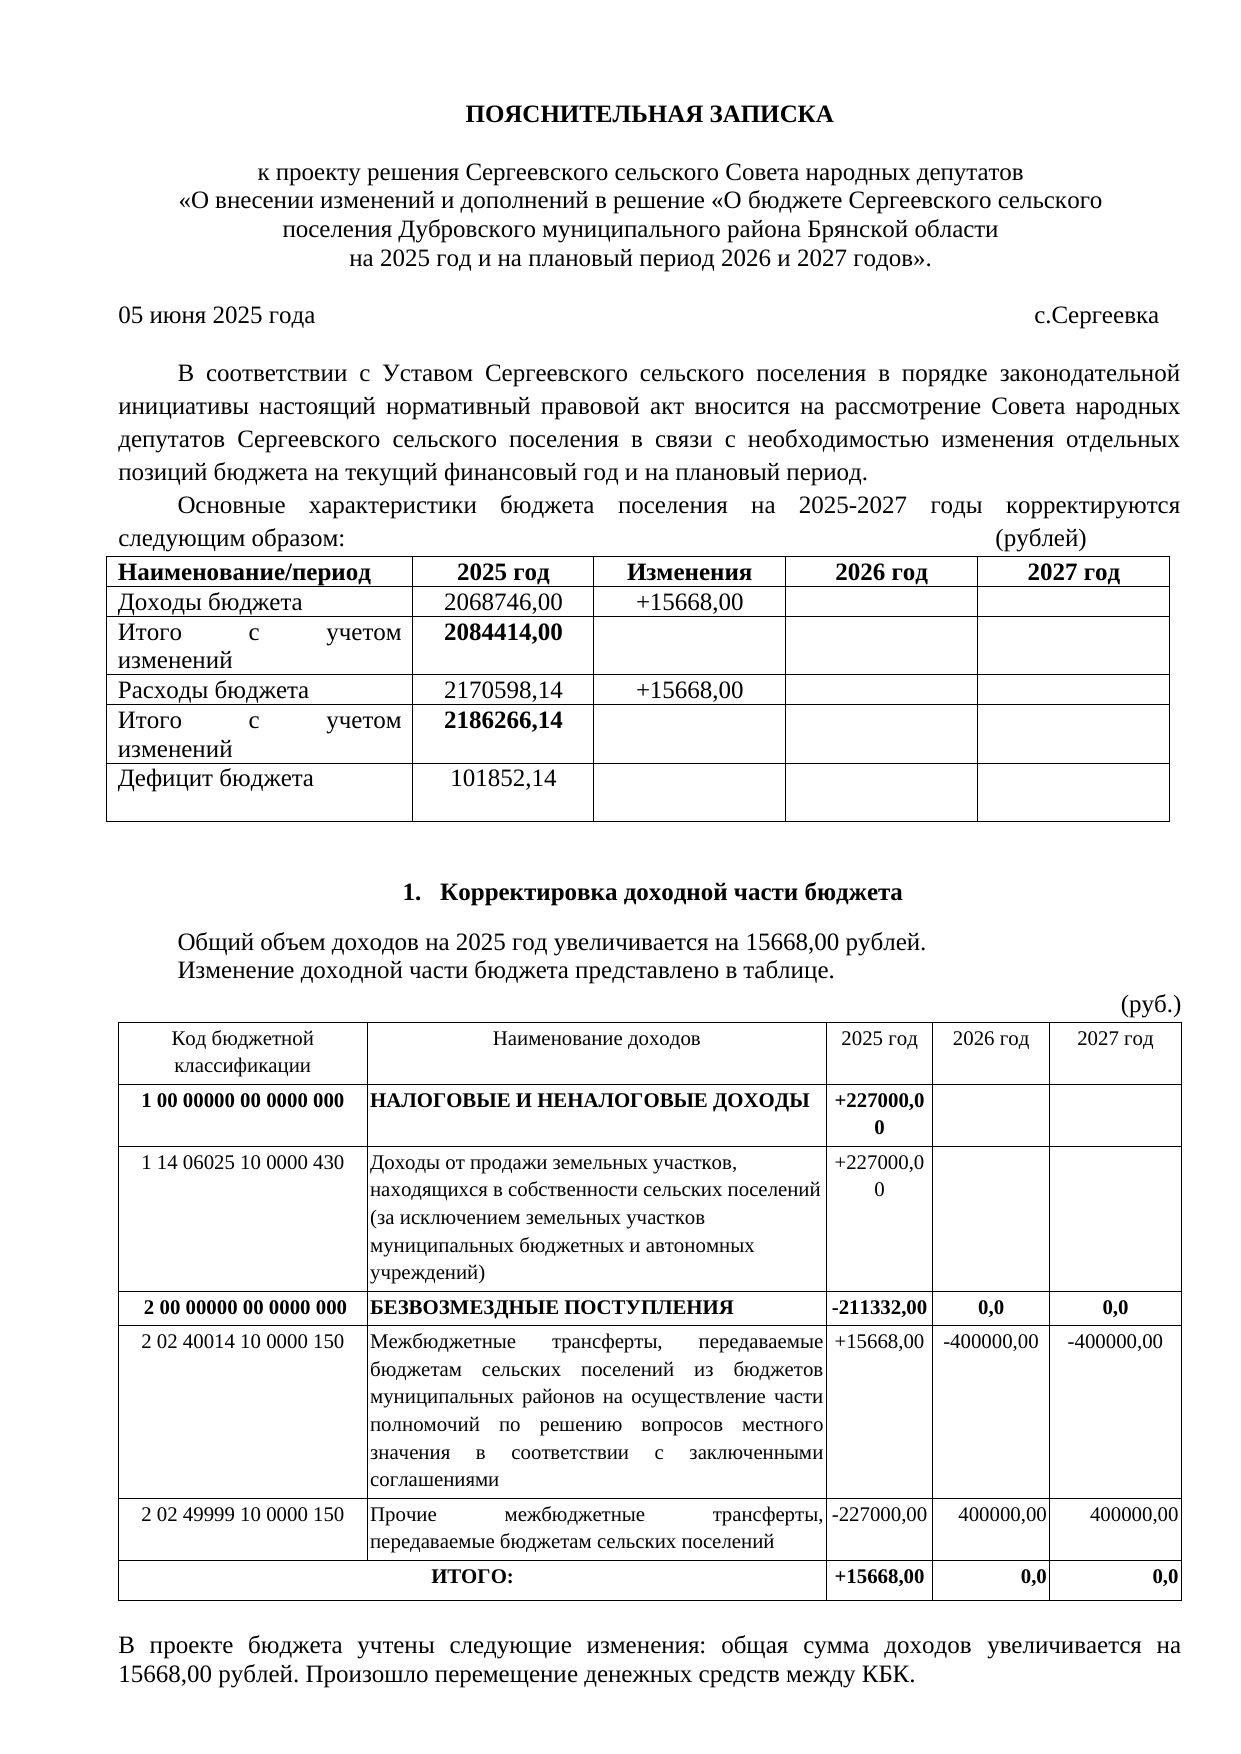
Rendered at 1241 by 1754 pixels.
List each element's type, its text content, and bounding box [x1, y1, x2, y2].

table_cell 2170598,14 [413, 675, 593, 704]
table_cell 2 02 40014 10 0000 150 [119, 1326, 367, 1498]
table_cell +227000,00 [827, 1147, 932, 1291]
table_cell -227000,00 [827, 1499, 932, 1560]
table_cell 1 00 00000 00 0000 000 [119, 1085, 367, 1146]
list Корректировка доходной части бюджета [402, 877, 1181, 906]
table_cell [1050, 1085, 1181, 1146]
table_cell [978, 675, 1169, 704]
table_cell [933, 1147, 1049, 1291]
table_cell [933, 1085, 1049, 1146]
table_header 2027 год [1050, 1023, 1181, 1084]
table_cell [594, 705, 785, 762]
table_header Код бюджетной классификации [119, 1023, 367, 1084]
table_header 2026 год [933, 1023, 1049, 1084]
table_cell [786, 587, 977, 616]
table_cell БЕЗВОЗМЕЗДНЫЕ ПОСТУПЛЕНИЯ [368, 1292, 826, 1325]
table_cell [786, 764, 977, 821]
table_header 2025 год [413, 557, 593, 586]
table_cell Итого с учетом изменений [107, 617, 412, 674]
text В соответствии с Уставом Сергеевского сельского поселения в порядке законодательной инициативы настоящий нормативный правовой акт вносится на рассмотрение Совета народных депутатов Сергеевского сельского поселения в связи с необходимостью изменения отдельных позиций бюджета на текущий финансовый год и на плановый период. [118, 358, 1181, 486]
table_cell 1 14 06025 10 0000 430 [119, 1147, 367, 1291]
table_cell +15668,00 [594, 675, 785, 704]
text В проекте бюджета учтены следующие изменения: общая сумма доходов увеличивается на 15668,00 рублей. Произошло перемещение денежных средств между КБК. [118, 1601, 1181, 1687]
table_cell +227000,00 [827, 1085, 932, 1146]
table_cell +15668,00 [827, 1561, 932, 1600]
table_cell Дефицит бюджета [107, 764, 412, 821]
table_cell [786, 705, 977, 762]
text (руб.) [118, 989, 1181, 1017]
text Основные характеристики бюджета поселения на 2025-2027 годы корректируются следующим образом: (рублей) [118, 490, 1181, 552]
table_cell ИТОГО: [119, 1561, 826, 1600]
table_cell 400000,00 [933, 1499, 1049, 1560]
table_cell Расходы бюджета [107, 675, 412, 704]
table_header Изменения [594, 557, 785, 586]
table_cell [786, 675, 977, 704]
table_cell 2 02 49999 10 0000 150 [119, 1499, 367, 1560]
table_cell Итого с учетом изменений [107, 705, 412, 762]
text Общий объем доходов на 2025 год увеличивается на 15668,00 рублей. [118, 927, 1181, 956]
table_cell [978, 764, 1169, 821]
table_header Наименование/период [107, 557, 412, 586]
table_cell 0,0 [933, 1561, 1049, 1600]
table_cell Доходы бюджета [107, 587, 412, 616]
table_header 2025 год [827, 1023, 932, 1084]
table_cell 2 00 00000 00 0000 000 [119, 1292, 367, 1325]
table_header Наименование доходов [368, 1023, 826, 1084]
table_cell 101852,14 [413, 764, 593, 821]
table_cell 400000,00 [1050, 1499, 1181, 1560]
table_cell Межбюджетные трансферты, передаваемые бюджетам сельских поселений из бюджетов муниципальных районов на осуществление части полномочий по решению вопросов местного значения в соответствии с заключенными соглашениями [368, 1326, 826, 1498]
table_cell [786, 617, 977, 674]
table_header 2026 год [786, 557, 977, 586]
table_cell +15668,00 [594, 587, 785, 616]
table_cell [978, 705, 1169, 762]
table_cell 2068746,00 [413, 587, 593, 616]
table_cell -400000,00 [1050, 1326, 1181, 1498]
table_cell 0,0 [1050, 1561, 1181, 1600]
table_cell [978, 617, 1169, 674]
table_cell [978, 587, 1169, 616]
table_cell НАЛОГОВЫЕ И НЕНАЛОГОВЫЕ ДОХОДЫ [368, 1085, 826, 1146]
table_cell [1050, 1147, 1181, 1291]
table_cell +15668,00 [827, 1326, 932, 1498]
table_cell [594, 617, 785, 674]
table_cell 0,0 [1050, 1292, 1181, 1325]
table_cell Прочие межбюджетные трансферты, передаваемые бюджетам сельских поселений [368, 1499, 826, 1560]
table_cell -400000,00 [933, 1326, 1049, 1498]
table_cell 2186266,14 [413, 705, 593, 762]
table_cell 2084414,00 [413, 617, 593, 674]
text Изменение доходной части бюджета представлено в таблице. [118, 956, 1181, 984]
table_cell Доходы от продажи земельных участков, находящихся в собственности сельских поселений (за исключением земельных участков муниципальных бюджетных и автономных учреждений) [368, 1147, 826, 1291]
table_cell 0,0 [933, 1292, 1049, 1325]
table_cell [594, 764, 785, 821]
table_header 2027 год [978, 557, 1169, 586]
text к проекту решения Сергеевского сельского Совета народных депутатов «О внесении изменений и дополнений в решение «О бюджете Сергеевского сельского поселения Дубровского муниципального района Брянской области на 2025 год и на плановый период 2026 и 2027 годов». [118, 157, 1163, 272]
table_cell -211332,00 [827, 1292, 932, 1325]
text 05 июня 2025 года с.Сергеевка [118, 300, 1163, 329]
text ПОЯСНИТЕЛЬНАЯ ЗАПИСКА [118, 99, 1181, 128]
